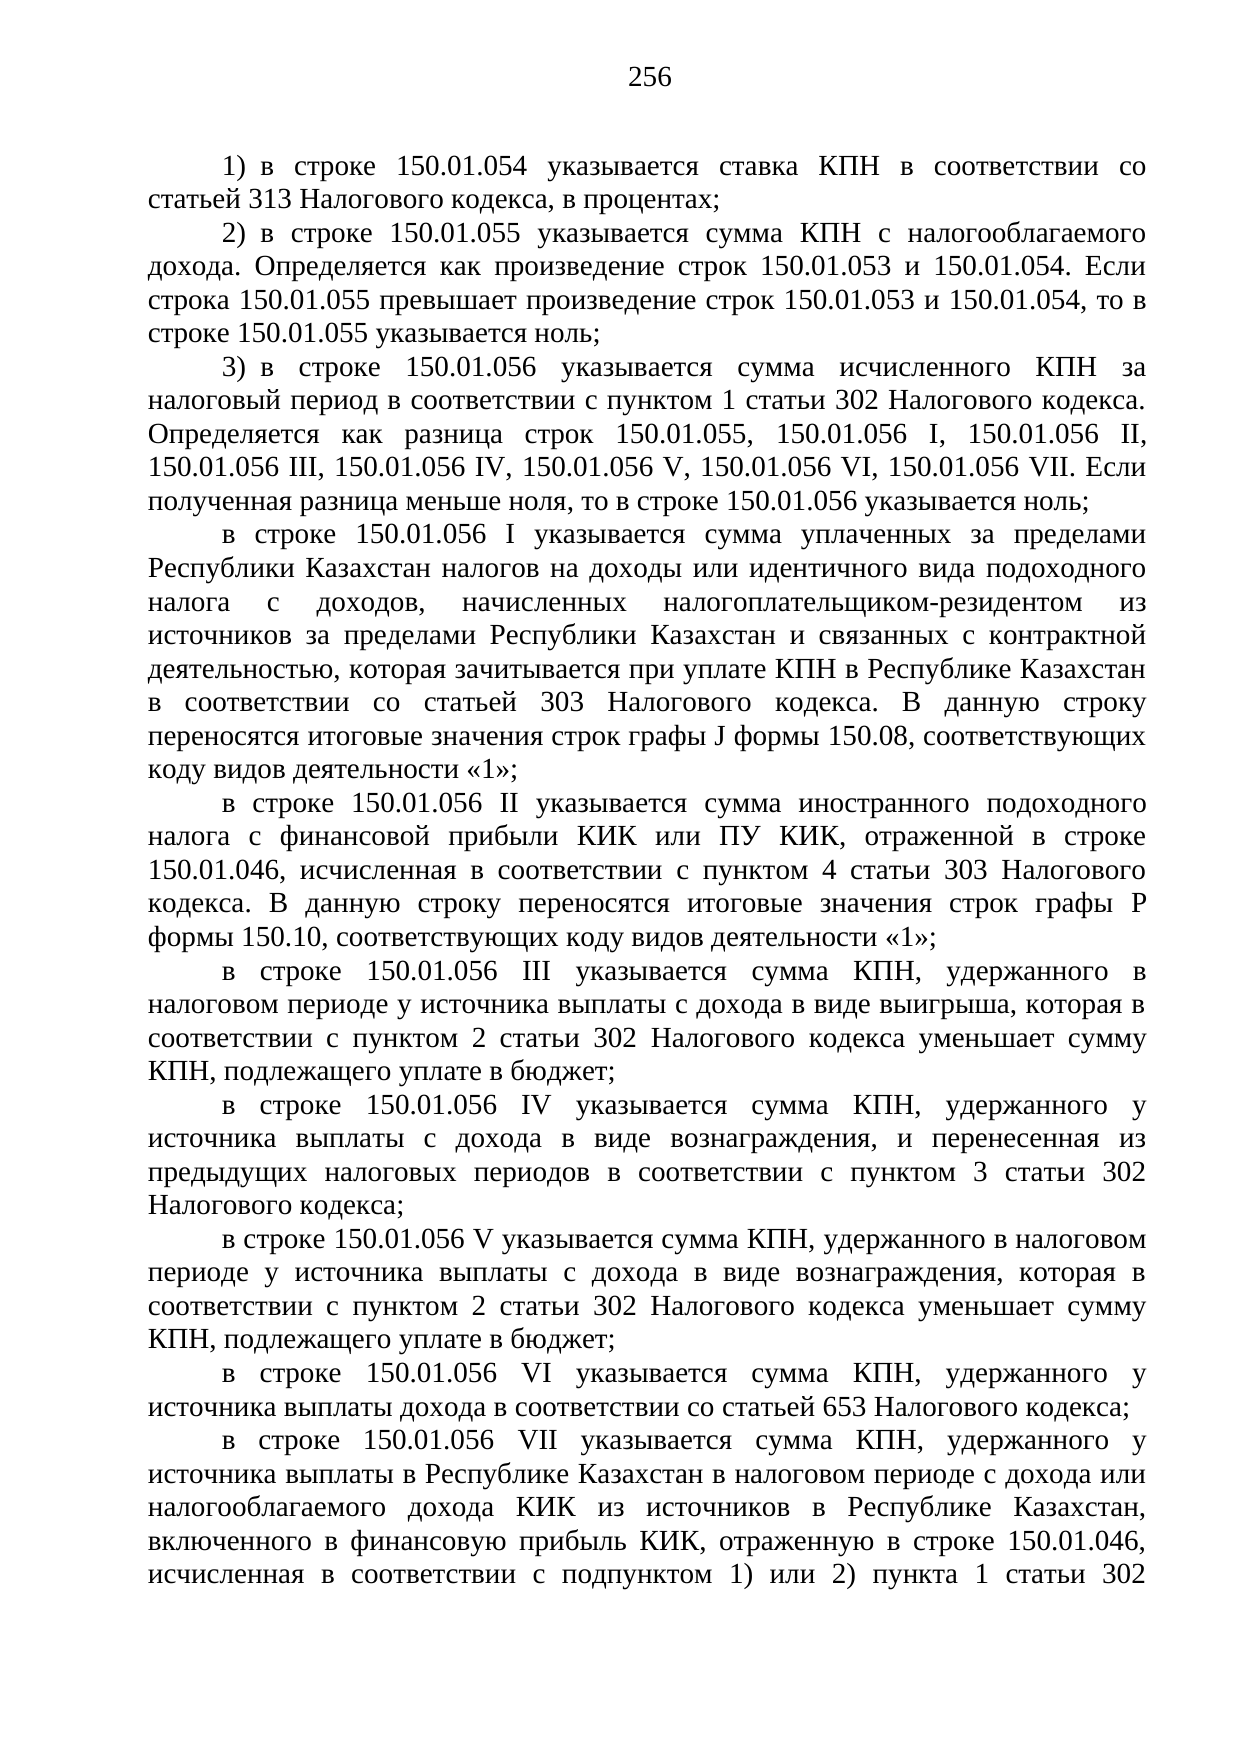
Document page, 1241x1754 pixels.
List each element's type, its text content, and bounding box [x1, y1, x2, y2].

text в строке 150.01.056 V указывается сумма КПН, удержанного в налоговом периоде у источника выплаты с дохода в виде вознаграждения, которая в соответствии с пунктом 2 статьи 302 Налогового кодекса уменьшает сумму КПН, подлежащего уплате в бюджет; [148, 1221, 1147, 1355]
list в строке 150.01.054 указывается ставка КПН в соответствии со статьей 313 Налогового кодекса, в процентах; [148, 148, 1147, 215]
text в строке 150.01.056 III указывается сумма КПН, удержанного в налоговом периоде у источника выплаты с дохода в виде выигрыша, которая в соответствии с пунктом 2 статьи 302 Налогового кодекса уменьшает сумму КПН, подлежащего уплате в бюджет; [148, 953, 1147, 1087]
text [148, 1422, 1147, 1590]
text в строке 150.01.056 VI указывается сумма КПН, удержанного у источника выплаты дохода в соответствии со статьей 653 Налогового кодекса; [148, 1355, 1147, 1422]
text в строке 150.01.056 I указывается сумма уплаченных за пределами Республики Казахстан налогов на доходы или идентичного вида подоходного налога с доходов, начисленных налогоплательщиком-резидентом из источников за пределами Республики Казахстан и связанных с контрактной деятельностью, которая зачитывается при уплате КПН в Республике Казахстан в соответствии со статьей 303 Налогового кодекса. В данную строку переносятся итоговые значения строк графы J формы 150.08, соответствующих коду видов деятельности «1»; [148, 517, 1147, 785]
text в строке 150.01.056 IV указывается сумма КПН, удержанного у источника выплаты с дохода в виде вознаграждения, и перенесенная из предыдущих налоговых периодов в соответствии с пунктом 3 статьи 302 Налогового кодекса; [148, 1087, 1147, 1221]
text в строке 150.01.056 II указывается сумма иностранного подоходного налога с финансовой прибыли КИК или ПУ КИК, отраженной в строке 150.01.046, исчисленная в соответствии с пунктом 4 статьи 303 Налогового кодекса. В данную строку переносятся итоговые значения строк графы P формы 150.10, соответствующих коду видов деятельности «1»; [148, 785, 1147, 953]
list в строке 150.01.055 указывается сумма КПН с налогооблагаемого дохода. Определяется как произведение строк 150.01.053 и 150.01.054. Если строка 150.01.055 превышает произведение строк 150.01.053 и 150.01.054, то в строке 150.01.055 указывается ноль; [148, 215, 1147, 349]
list в строке 150.01.056 указывается сумма исчисленного КПН за налоговый период в соответствии с пунктом 1 статьи 302 Налогового кодекса. Определяется как разница строк 150.01.055, 150.01.056 I, 150.01.056 II, 150.01.056 III, 150.01.056 IV, 150.01.056 V, 150.01.056 VI, 150.01.056 VII. Если полученная разница меньше ноля, то в строке 150.01.056 указывается ноль; [148, 349, 1147, 517]
